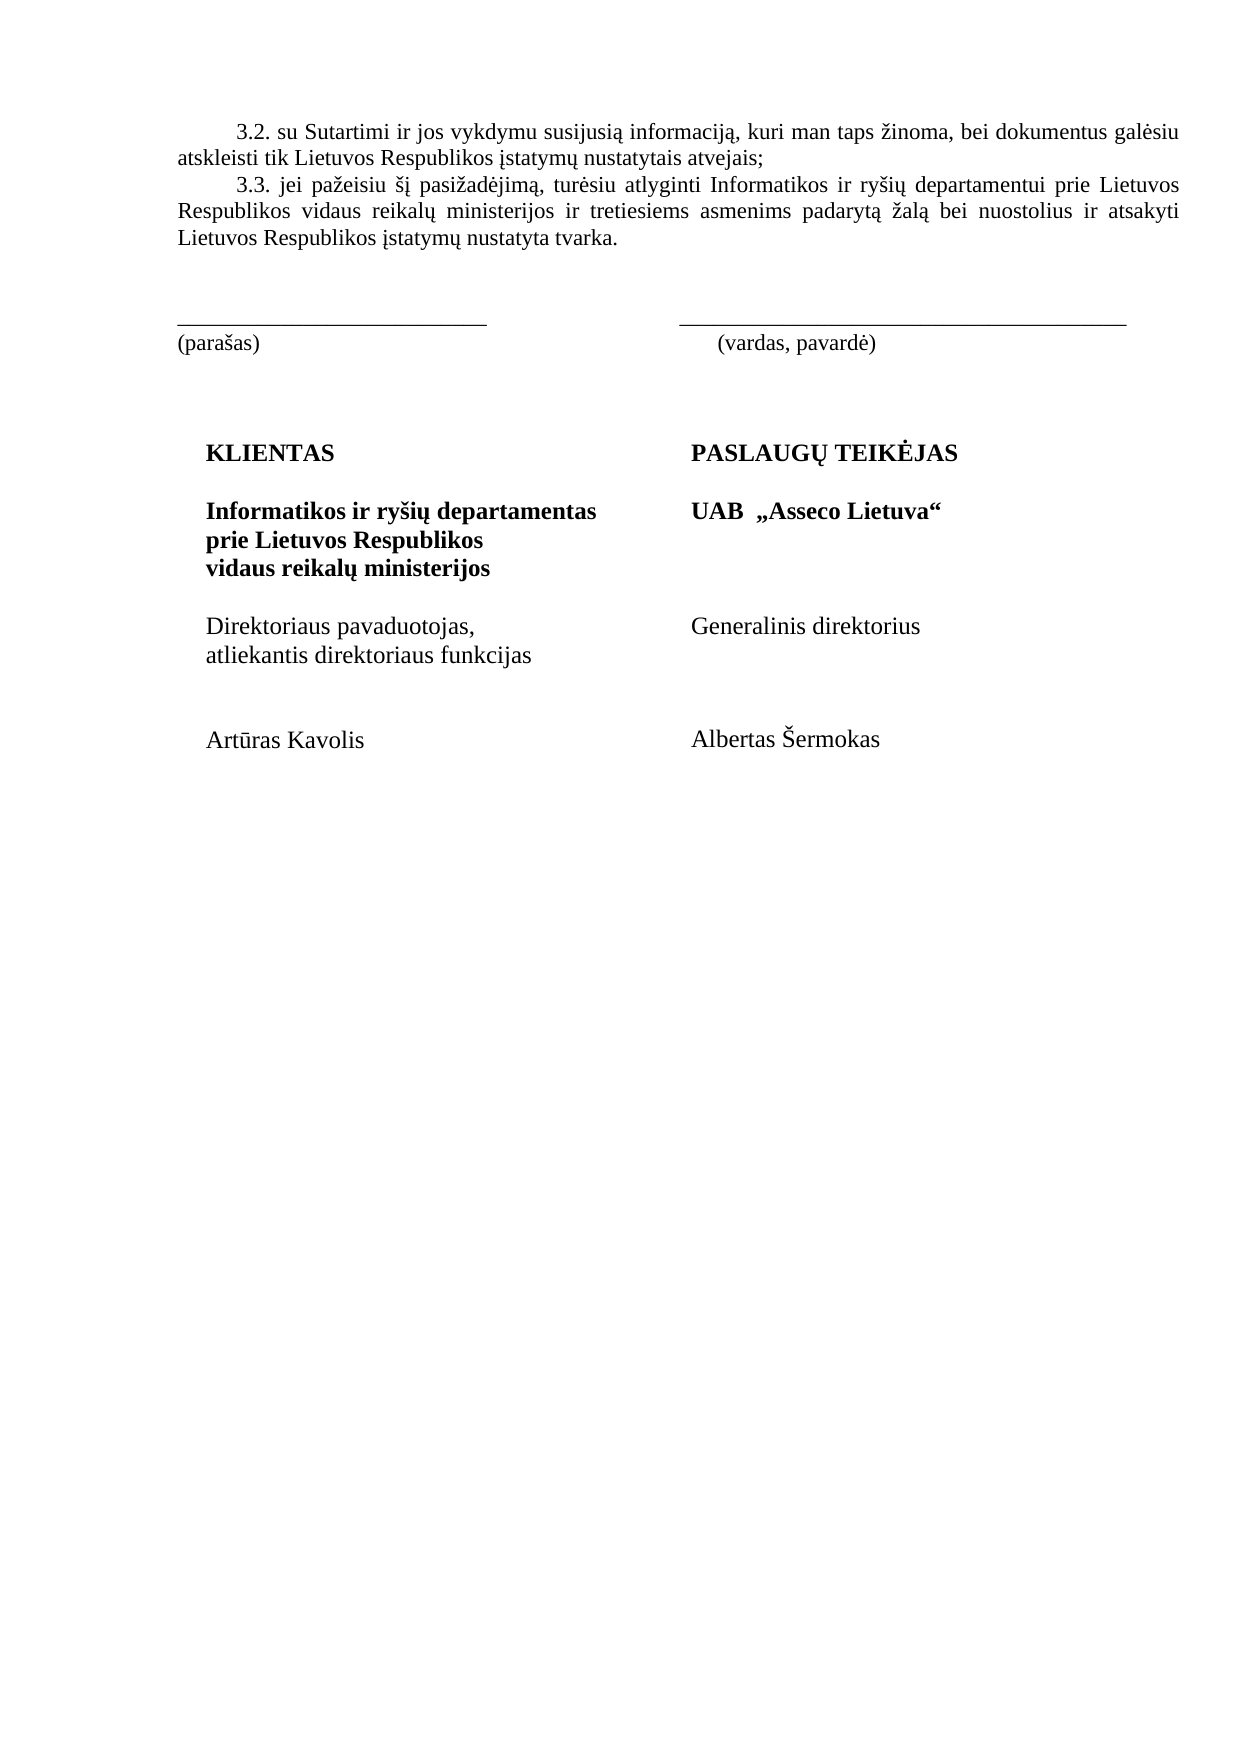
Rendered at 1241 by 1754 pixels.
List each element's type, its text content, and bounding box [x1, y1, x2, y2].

text (parašas) (vardas, pavardė) [177, 329, 1181, 355]
table_header KLIENTAS Informatikos ir ryšių departamentas prie Lietuvos Respublikos vidaus reikalų ministerijos Direktoriaus pavaduotojas, atliekantis direktoriaus funkcijas Artūras Kavolis [194, 410, 679, 831]
text 3.2. su Sutartimi ir jos vykdymu susijusią informaciją, kuri man taps žinoma, bei dokumentus galėsiu atskleisti tik Lietuvos Respublikos įstatymų nustatytais atvejais; [177, 118, 1181, 171]
text ___________________________ _______________________________________ [177, 303, 1181, 329]
table_header PASLAUGŲ TEIKĖJAS UAB „Asseco Lietuva“ Generalinis direktorius Albertas Šermokas [680, 410, 1171, 831]
text 3.3. jei pažeisiu šį pasižadėjimą, turėsiu atlyginti Informatikos ir ryšių departamentui prie Lietuvos Respublikos vidaus reikalų ministerijos ir tretiesiems asmenims padarytą žalą bei nuostolius ir atsakyti Lietuvos Respublikos įstatymų nustatyta tvarka. [177, 171, 1181, 250]
